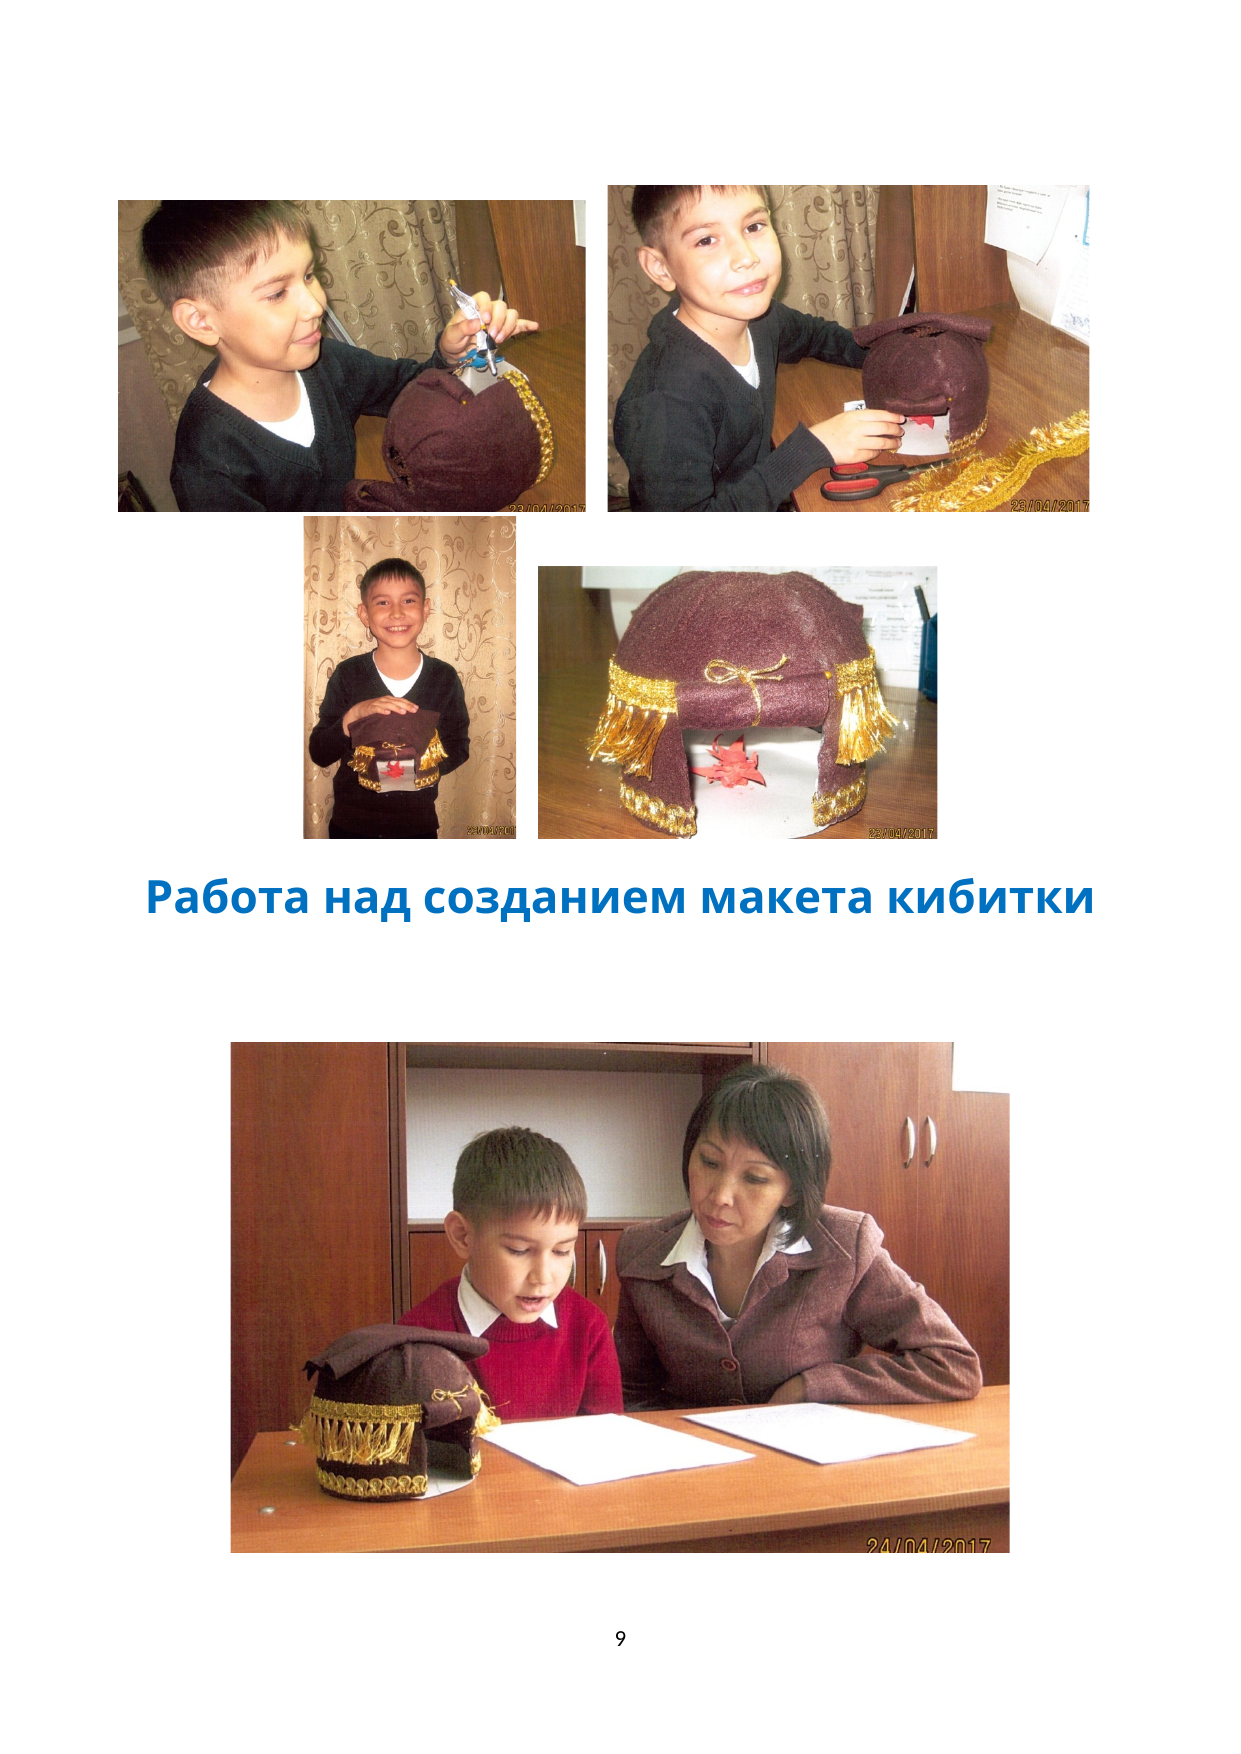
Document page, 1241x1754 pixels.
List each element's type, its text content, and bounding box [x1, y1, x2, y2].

picture [118, 200, 586, 512]
picture [538, 566, 938, 839]
picture [302, 516, 517, 839]
picture [230, 1042, 1010, 1553]
text Работа над созданием макета кибитки [118, 864, 1122, 927]
picture [607, 185, 1090, 512]
